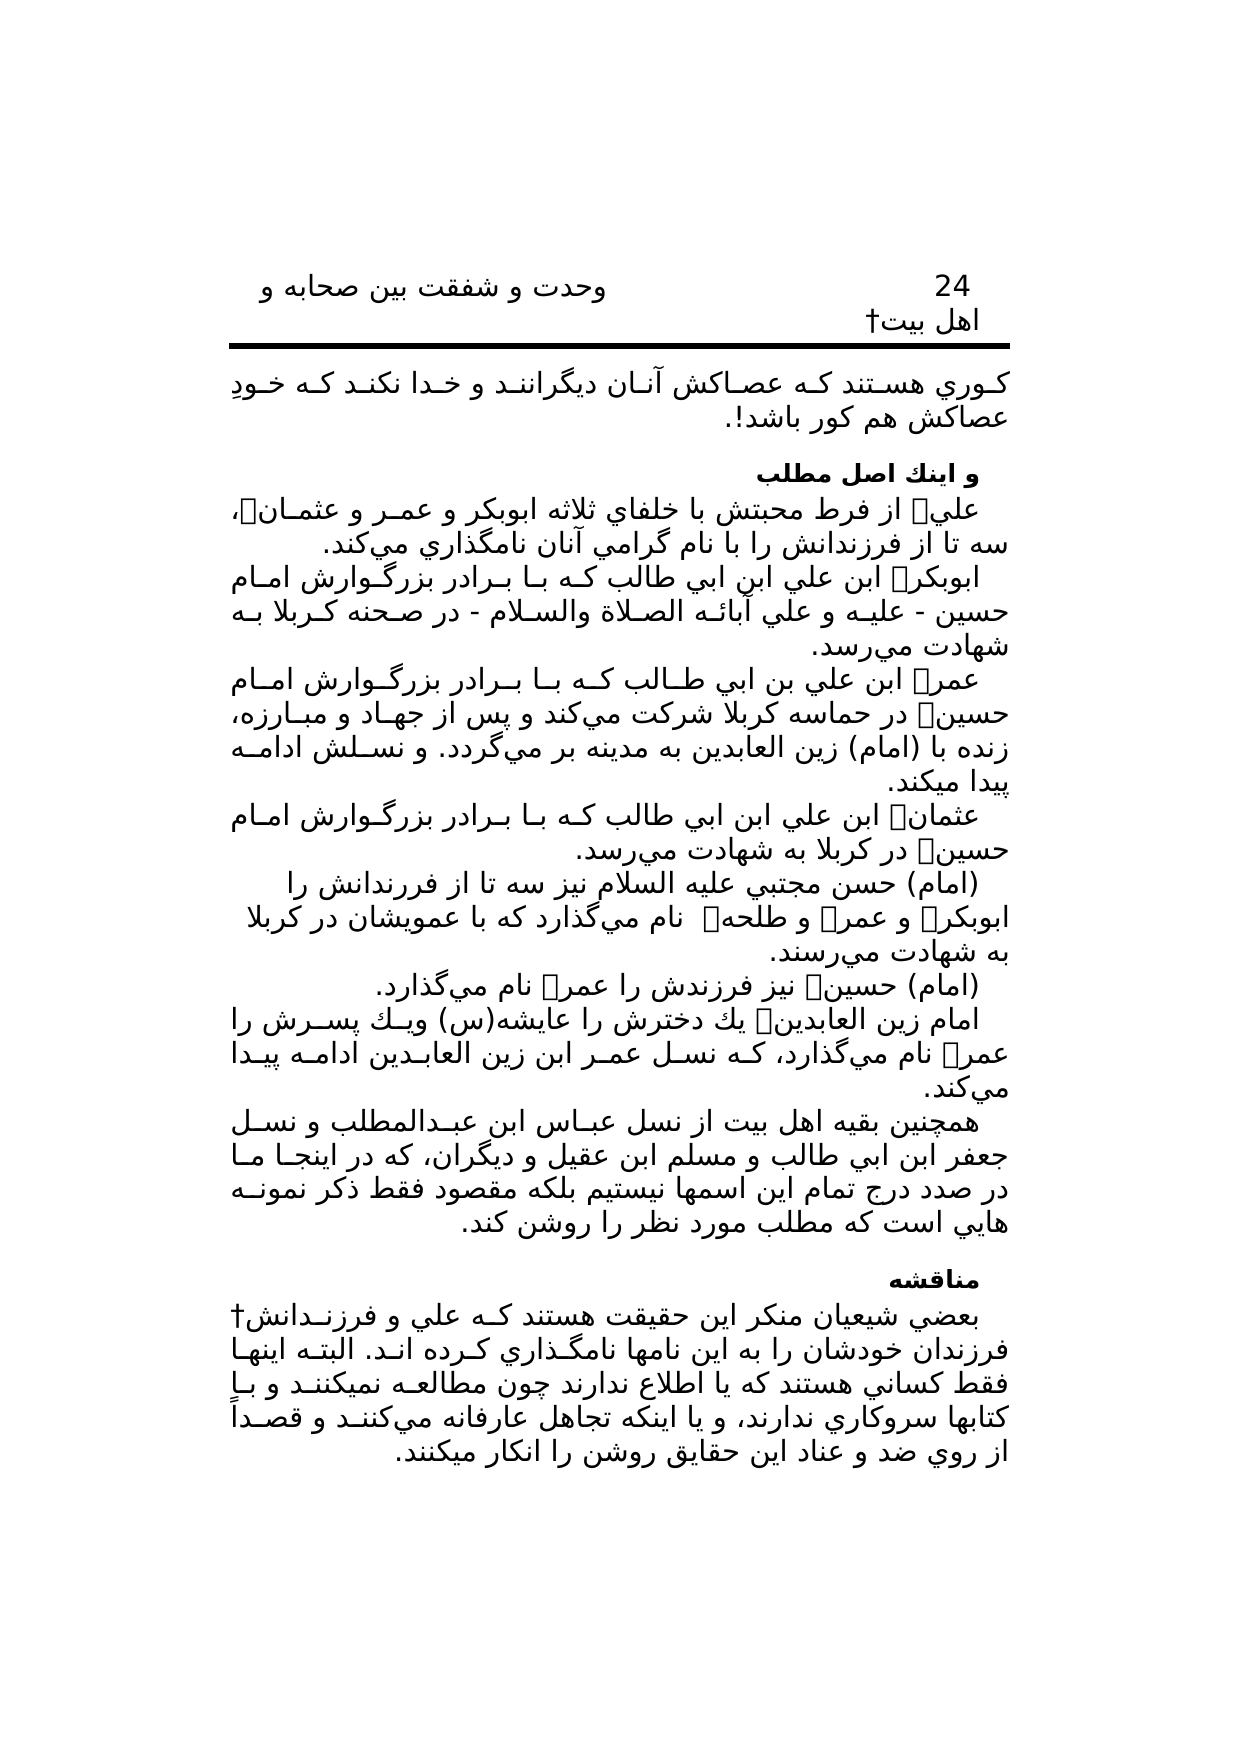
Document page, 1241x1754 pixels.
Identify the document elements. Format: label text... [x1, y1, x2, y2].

text عمر ابن علي بن ابي طالب كه با برادر بزرگوارش امام حسين در حماسه كربلا شركت مي‌كند و پس از جهاد و مبارزه، زنده با (امام) زين العابدين به مدينه بر مي‌گردد. و نسلش ادامه پيدا ميكند. [230, 662, 1010, 798]
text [230, 366, 1010, 434]
text مناقشه [230, 1265, 980, 1294]
text (امام) حسين نيز فرزندش را عمر نام مي‌گذارد. [230, 968, 1010, 1002]
text امام زين العابدين يك دخترش را عايشه(س) ويك پسرش را عمر نام مي‌گذارد، كه نسل عمر ابن زين العابدين ادامه پيدا مي‌كند. [230, 1002, 1010, 1104]
text ابوبكر ابن علي ابن ابي طالب كه با برادر بزرگوارش امام حسين - عليه و علي آبائه الصلاة والسلام - در صحنه كربلا به شهادت مي‌رسد. [230, 561, 1010, 662]
text علي از فرط محبتش با خلفاي ثلاثه ابوبكر و عمر و عثمان، سه تا از فرزندانش را با نام گرامي آنان نامگذاري مي‌كند. [230, 493, 1010, 561]
text بعضي شيعيان منكر اين حقيقت هستند كه علي و فرزندانش† فرزندان خودشان را به اين نامها نامگذاري كرده اند. ‌البته اينها فقط كساني هستند كه يا اطلاع ندارند چون مطالعه نميكنند و با كتابها سروكاري ندارند، و يا اينكه تجاهل عارفانه مي‌كنند و قصداً از روي ضد و عناد اين حقايق روشن را انكار ميكنند. [230, 1298, 1010, 1468]
text و اينك اصل مطلب [230, 459, 980, 488]
text همچنين بقيه اهل بيت از نسل عباس ابن عبدالمطلب و نسل جعفر ابن ابي طالب و مسلم ابن عقيل و ديگران، كه در اينجا ما در صدد درج تمام اين اسمها نيستيم بلكه مقصود فقط ذكر نمونه هايي است كه مطلب مورد نظر را روشن كند. [230, 1104, 1010, 1240]
text عثمان ابن علي ابن ابي طالب كه با برادر بزرگوارش امام حسين در كربلا به شهادت مي‌رسد. [230, 798, 1010, 866]
text (امام) حسن مجتبي عليه السلام نيز سه تا از فررندانش را ابوبكر و عمر و طلحه نام مي‌گذارد كه با عمويشان در كربلا به شهادت مي‌رسند. [230, 866, 1010, 968]
